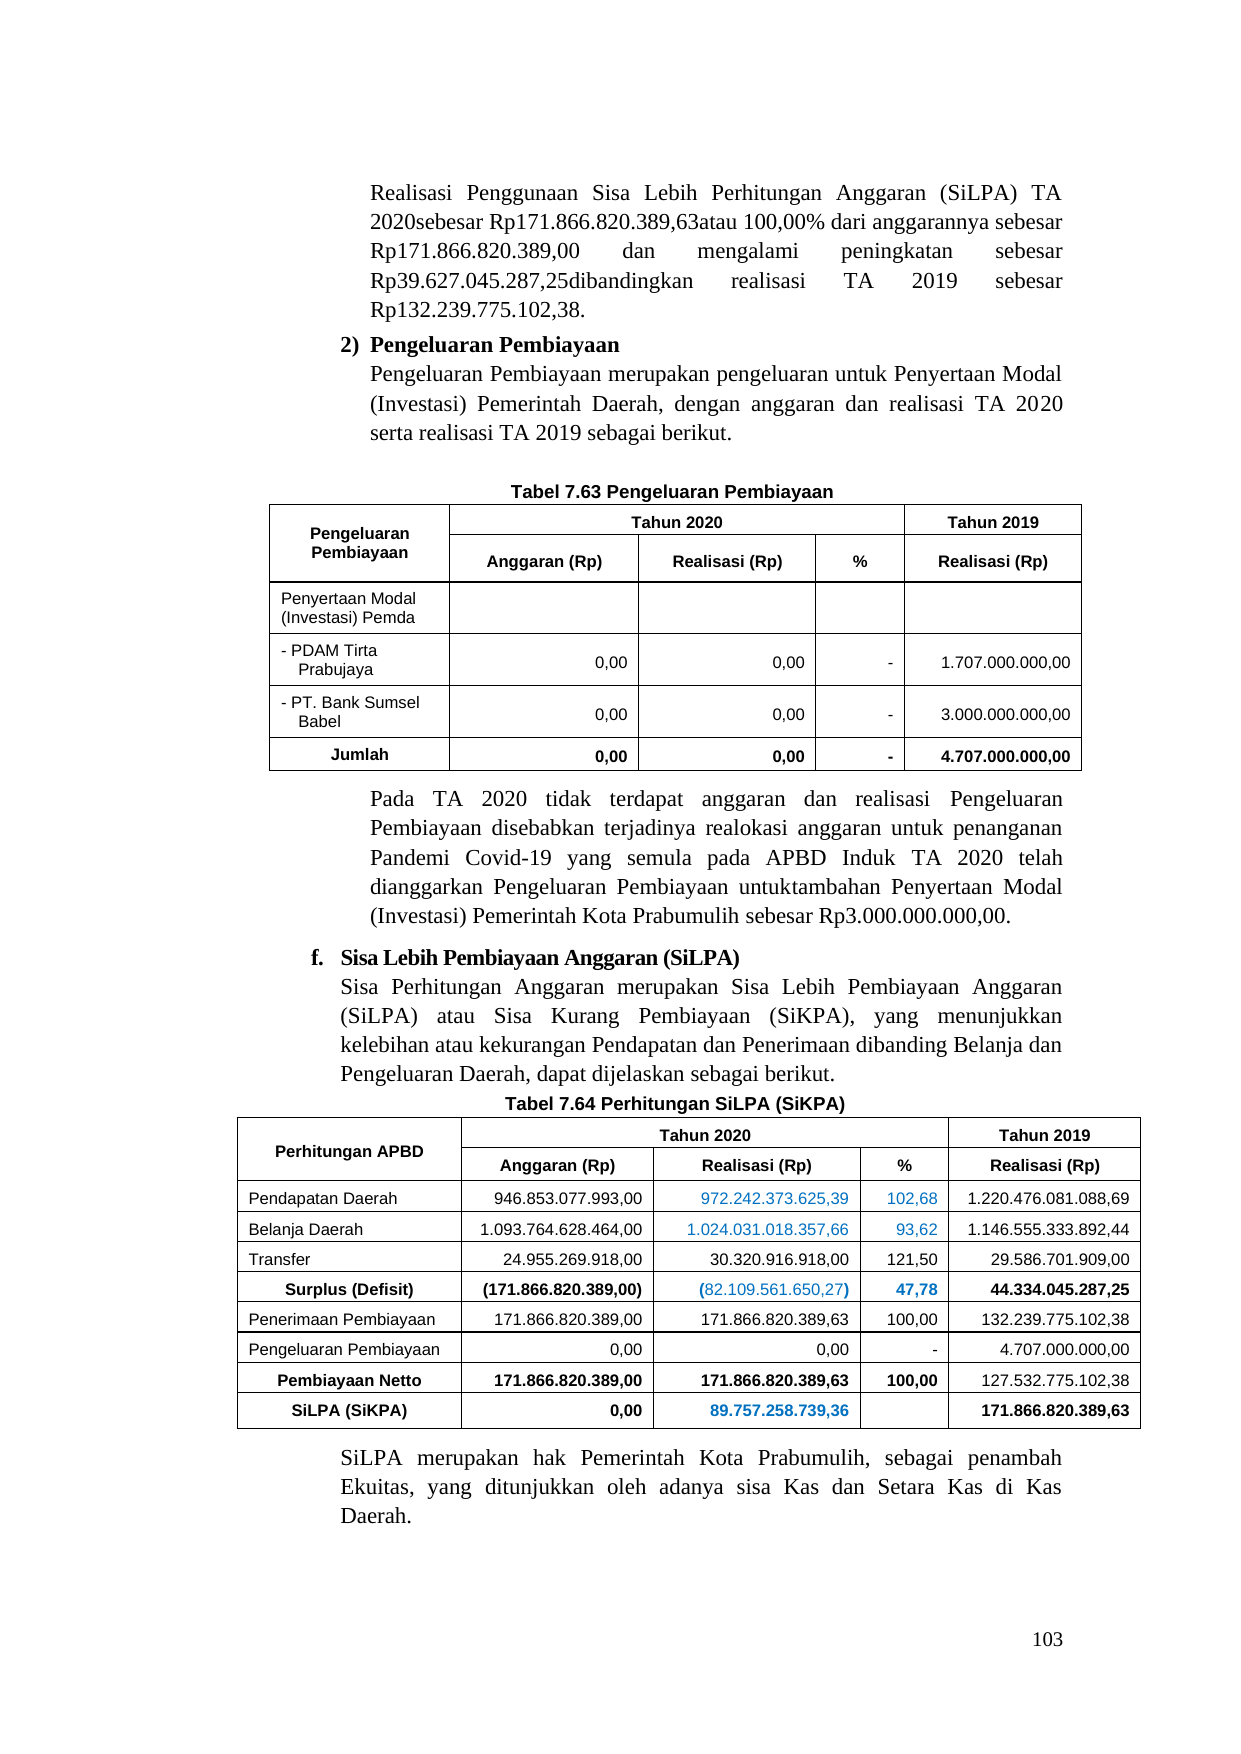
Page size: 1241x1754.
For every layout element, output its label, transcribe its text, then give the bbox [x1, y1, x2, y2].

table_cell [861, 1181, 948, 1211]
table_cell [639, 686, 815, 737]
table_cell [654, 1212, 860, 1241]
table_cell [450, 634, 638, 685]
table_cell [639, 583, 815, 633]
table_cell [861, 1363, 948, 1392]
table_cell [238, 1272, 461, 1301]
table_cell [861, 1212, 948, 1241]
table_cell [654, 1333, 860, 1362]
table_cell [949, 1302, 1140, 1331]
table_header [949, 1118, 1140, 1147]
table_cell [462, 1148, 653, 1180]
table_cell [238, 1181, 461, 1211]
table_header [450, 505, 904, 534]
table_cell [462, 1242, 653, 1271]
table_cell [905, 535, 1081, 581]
list Realisasi Penggunaan Sisa Lebih Perhitungan Anggaran (SiLPA) TA 2020sebesar Rp171.866.820.389,63atau 100,00% dari anggarannya sebesar Rp171.866.820.389,00 dan mengalami peningkatan sebesar Rp39.627.045.287,25dibandingkan realisasi TA 2019 sebesar Rp132.239.775.102,38. [370, 177, 1063, 323]
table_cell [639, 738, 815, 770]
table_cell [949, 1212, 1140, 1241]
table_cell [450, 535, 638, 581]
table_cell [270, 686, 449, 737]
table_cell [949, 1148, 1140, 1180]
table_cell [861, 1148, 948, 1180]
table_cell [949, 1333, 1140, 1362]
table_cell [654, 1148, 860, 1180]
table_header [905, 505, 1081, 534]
list Pengeluaran Pembiayaan merupakan pengeluaran untuk Penyertaan Modal (Investasi) Pemerintah Daerah, dengan anggaran dan realisasi TA 2020 serta realisasi TA 2019 sebagai berikut. [370, 358, 1063, 446]
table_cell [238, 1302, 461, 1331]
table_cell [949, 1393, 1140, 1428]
list Pada TA 2020 tidak terdapat anggaran dan realisasi Pengeluaran Pembiayaan disebabkan terjadinya realokasi anggaran untuk penanganan Pandemi Covid-19 yang semula pada APBD Induk TA 2020 telah dianggarkan Pengeluaran Pembiayaan untuktambahan Penyertaan Modal (Investasi) Pemerintah Kota Prabumulih sebesar Rp3.000.000.000,00. [370, 783, 1063, 929]
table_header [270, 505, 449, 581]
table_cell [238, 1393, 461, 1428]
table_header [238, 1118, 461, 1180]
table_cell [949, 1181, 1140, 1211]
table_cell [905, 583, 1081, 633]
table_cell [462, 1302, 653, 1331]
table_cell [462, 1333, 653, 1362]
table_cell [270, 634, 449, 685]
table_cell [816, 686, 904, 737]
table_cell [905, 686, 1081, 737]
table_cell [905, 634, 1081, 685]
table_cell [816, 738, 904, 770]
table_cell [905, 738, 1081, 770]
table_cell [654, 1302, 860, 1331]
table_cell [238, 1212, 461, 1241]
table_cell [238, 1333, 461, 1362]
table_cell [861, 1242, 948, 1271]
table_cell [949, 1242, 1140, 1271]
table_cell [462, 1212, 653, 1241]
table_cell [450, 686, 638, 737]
text Tabel 7.63 Pengeluaran Pembiayaan [281, 475, 1063, 504]
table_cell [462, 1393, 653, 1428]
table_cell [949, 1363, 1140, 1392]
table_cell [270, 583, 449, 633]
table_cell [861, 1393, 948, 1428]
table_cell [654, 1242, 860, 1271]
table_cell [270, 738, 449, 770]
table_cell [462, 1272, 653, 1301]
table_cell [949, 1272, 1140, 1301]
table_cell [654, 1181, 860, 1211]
list Sisa Lebih Pembiayaan Anggaran (SiLPA) [311, 942, 1063, 971]
list Pengeluaran Pembiayaan [340, 329, 1063, 358]
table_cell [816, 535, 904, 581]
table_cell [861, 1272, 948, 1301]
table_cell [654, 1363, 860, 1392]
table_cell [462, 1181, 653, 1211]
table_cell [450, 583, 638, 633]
list SiLPA merupakan hak Pemerintah Kota Prabumulih, sebagai penambah Ekuitas, yang ditunjukkan oleh adanya sisa Kas dan Setara Kas di Kas Daerah. [340, 1442, 1063, 1529]
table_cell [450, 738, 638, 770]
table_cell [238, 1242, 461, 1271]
text Tabel 7.64 Perhitungan SiLPA (SiKPA) [281, 1087, 1069, 1117]
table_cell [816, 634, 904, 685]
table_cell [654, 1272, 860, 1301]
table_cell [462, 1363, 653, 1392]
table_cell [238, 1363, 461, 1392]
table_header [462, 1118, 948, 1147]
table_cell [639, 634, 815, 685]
list Sisa Perhitungan Anggaran merupakan Sisa Lebih Pembiayaan Anggaran (SiLPA) atau Sisa Kurang Pembiayaan (SiKPA), yang menunjukkan kelebihan atau kekurangan Pendapatan dan Penerimaan dibanding Belanja dan Pengeluaran Daerah, dapat dijelaskan sebagai berikut. [340, 971, 1063, 1087]
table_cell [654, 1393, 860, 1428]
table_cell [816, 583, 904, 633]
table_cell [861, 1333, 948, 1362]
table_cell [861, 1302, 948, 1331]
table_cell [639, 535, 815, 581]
